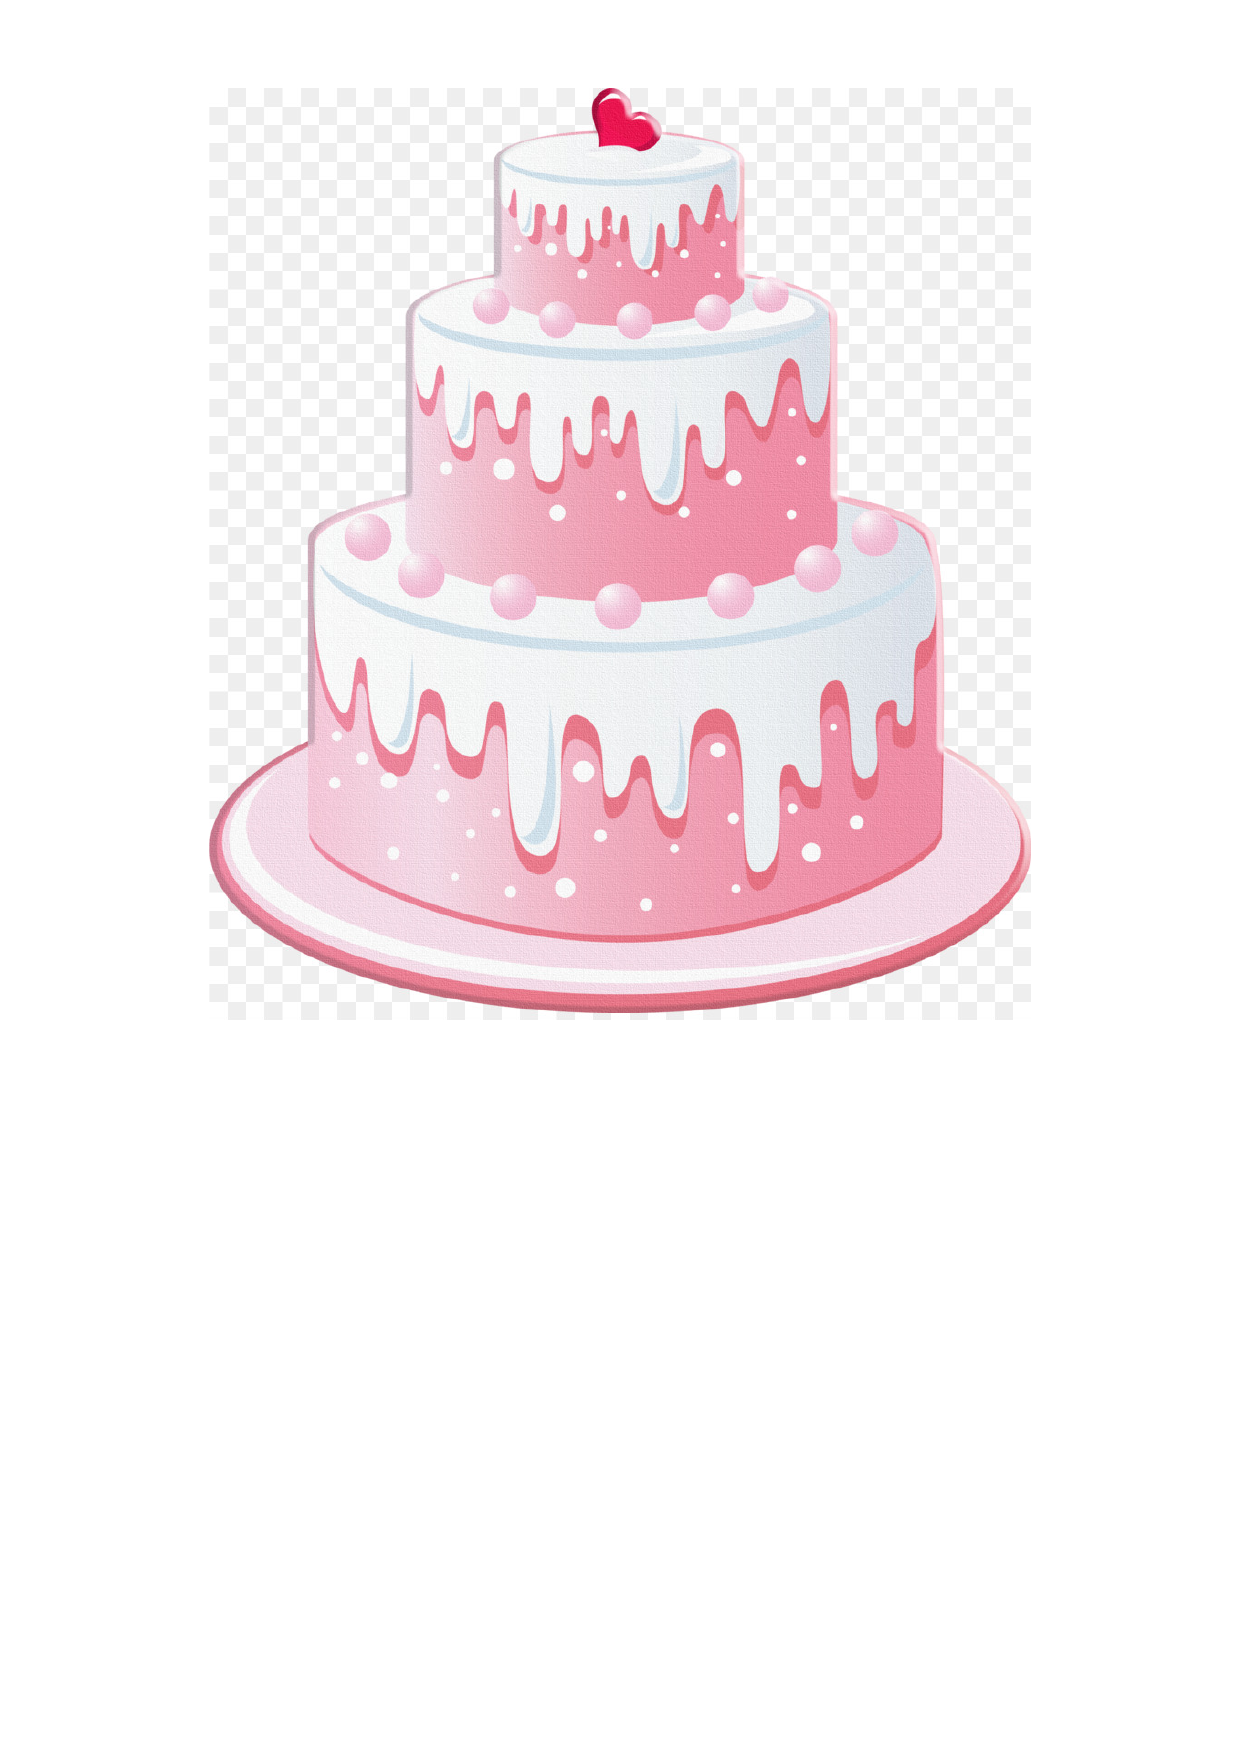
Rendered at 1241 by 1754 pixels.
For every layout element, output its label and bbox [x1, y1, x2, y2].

picture [209, 88, 1031, 1020]
